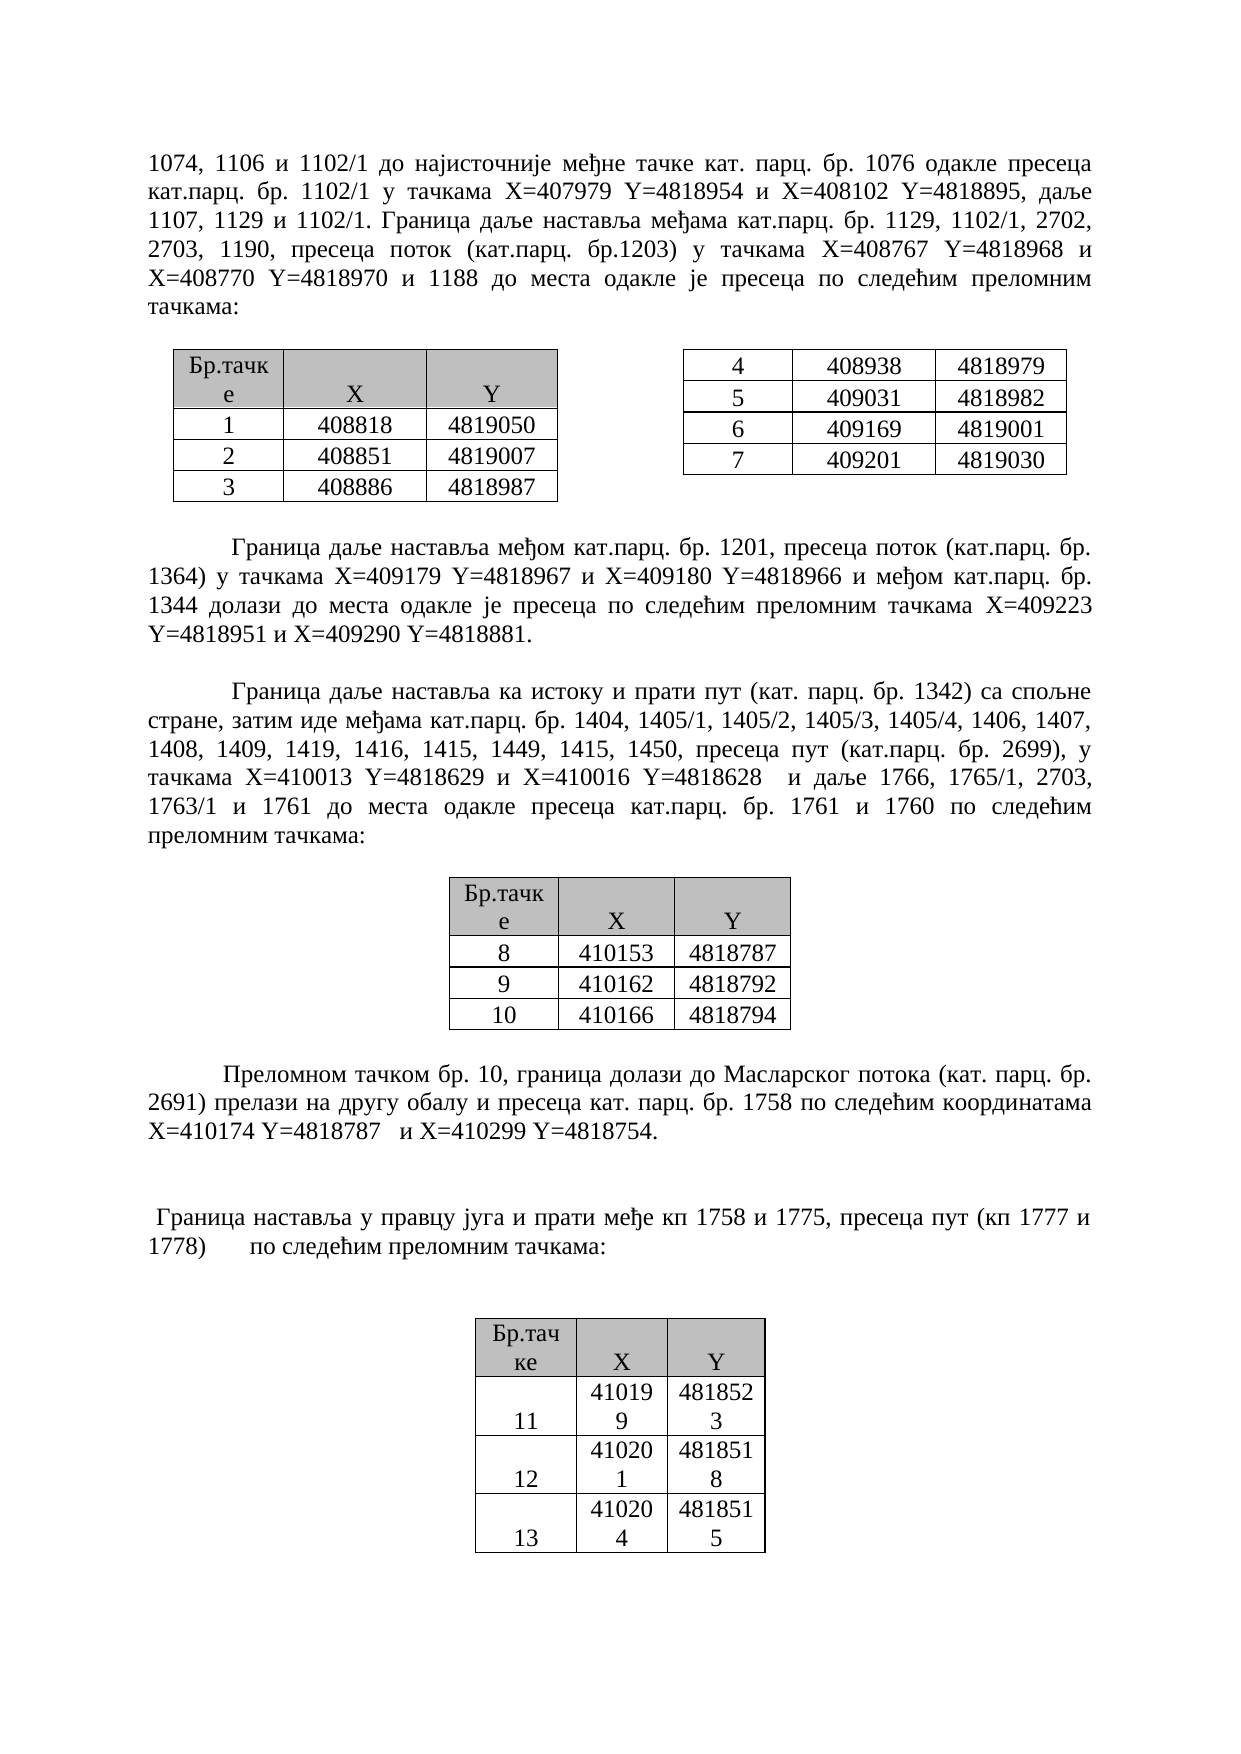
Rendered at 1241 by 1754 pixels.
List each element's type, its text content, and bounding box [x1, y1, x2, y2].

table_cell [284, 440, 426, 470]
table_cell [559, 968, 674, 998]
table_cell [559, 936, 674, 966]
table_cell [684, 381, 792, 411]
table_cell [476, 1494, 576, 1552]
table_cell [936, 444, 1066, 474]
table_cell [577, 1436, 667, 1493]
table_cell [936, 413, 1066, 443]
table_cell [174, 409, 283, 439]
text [148, 148, 1093, 320]
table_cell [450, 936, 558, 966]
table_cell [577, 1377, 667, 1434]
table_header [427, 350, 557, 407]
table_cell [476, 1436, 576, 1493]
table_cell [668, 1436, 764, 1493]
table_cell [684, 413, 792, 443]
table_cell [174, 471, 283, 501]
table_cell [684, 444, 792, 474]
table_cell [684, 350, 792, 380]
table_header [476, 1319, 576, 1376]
text Граница даље наставља ка истоку и прати пут (кат. парц. бр. 1342) са спољне стране, затим иде међама кат.парц. бр. 1404, 1405/1, 1405/2, 1405/3, 1405/4, 1406, 1407, 1408, 1409, 1419, 1416, 1415, 1449, 1415, 1450, пресеца пут (кат.парц. бр. 2699), у тачкама X=410013 Y=4818629 и X=410016 Y=4818628 и даље 1766, 1765/1, 2703, 1763/1 и 1761 до места одакле пресеца кат.парц. бр. 1761 и 1760 по следећим преломним тачкама: [148, 676, 1093, 849]
text Граница даље наставља међом кат.парц. бр. 1201, пресеца поток (кат.парц. бр. 1364) у тачкама X=409179 Y=4818967 и X=409180 Y=4818966 и међом кат.парц. бр. 1344 долази до места одакле је пресеца по следећим преломним тачкама X=409223 Y=4818951 и X=409290 Y=4818881. [148, 532, 1093, 647]
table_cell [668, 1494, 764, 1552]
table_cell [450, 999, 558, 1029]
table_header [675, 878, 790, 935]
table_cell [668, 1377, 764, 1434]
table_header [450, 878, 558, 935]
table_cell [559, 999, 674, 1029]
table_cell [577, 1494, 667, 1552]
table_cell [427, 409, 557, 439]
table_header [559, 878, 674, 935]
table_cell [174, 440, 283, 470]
text Граница наставља у правцу југа и прати међе кп 1758 и 1775, пресеца пут (кп 1777 и 1778) по следећим преломним тачкама: [148, 1202, 1093, 1260]
text Преломном тачком бр. 10, граница долази до Масларског потока (кат. парц. бр. 2691) прелази на другу обалу и пресеца кат. парц. бр. 1758 по следећим координатама X=410174 Y=4818787 и X=410299 Y=4818754. [148, 1059, 1093, 1145]
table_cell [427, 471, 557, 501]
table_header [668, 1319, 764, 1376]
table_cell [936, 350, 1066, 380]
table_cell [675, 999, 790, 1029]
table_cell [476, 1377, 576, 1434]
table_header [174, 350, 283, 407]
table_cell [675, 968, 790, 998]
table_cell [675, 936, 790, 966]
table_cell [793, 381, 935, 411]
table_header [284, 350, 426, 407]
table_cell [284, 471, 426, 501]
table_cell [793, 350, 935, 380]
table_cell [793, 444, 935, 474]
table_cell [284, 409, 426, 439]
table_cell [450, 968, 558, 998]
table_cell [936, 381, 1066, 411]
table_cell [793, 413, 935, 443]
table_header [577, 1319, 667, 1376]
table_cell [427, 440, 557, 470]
